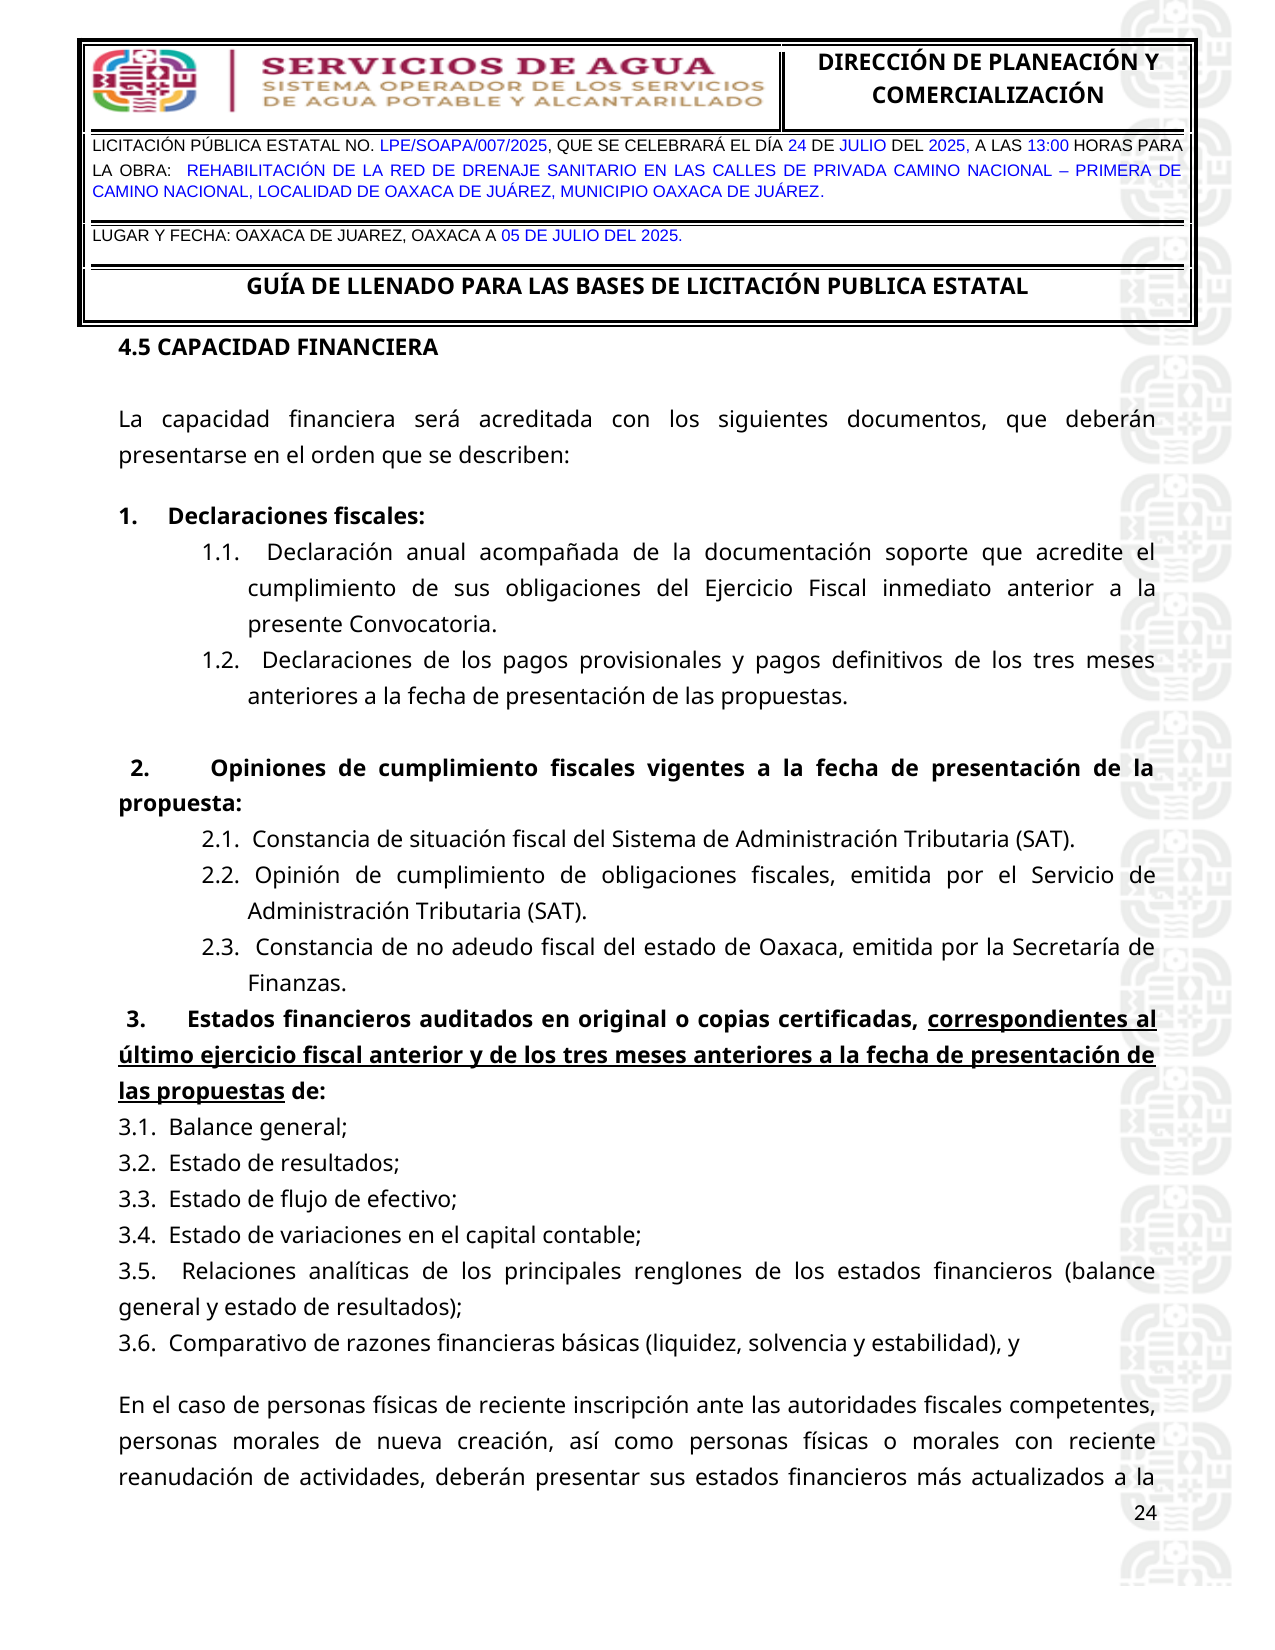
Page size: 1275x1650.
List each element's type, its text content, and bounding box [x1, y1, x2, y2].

text 1.1. Declaración anual acompañada de la documentación soporte que acredite el cumplimiento de sus obligaciones del Ejercicio Fiscal inmediato anterior a la presente Convocatoria. [201, 536, 1157, 639]
text 3. Estados financieros auditados en original o copias certificadas, correspondientes al último ejercicio fiscal anterior y de los tres meses anteriores a la fecha de presentación de las propuestas de: [118, 1003, 1157, 1106]
picture [1106, 56, 1114, 67]
text 4.5 CAPACIDAD FINANCIERA [118, 327, 1157, 362]
text 1. Declaraciones fiscales: [118, 500, 1157, 531]
text 4.5 CAPACIDAD FINANCIERA [118, 226, 1157, 264]
text 2. Opiniones de cumplimiento fiscales vigentes a la fecha de presentación de la propuesta: [118, 751, 1157, 819]
picture [1105, 0, 1235, 1586]
text 2.3. Constancia de no adeudo fiscal del estado de Oaxaca, emitida por la Secretaría de Finanzas. [201, 931, 1157, 998]
picture [1105, 42, 1194, 325]
text 2.2. Opinión de cumplimiento de obligaciones fiscales, emitida por el Servicio de Administración Tributaria (SAT). [201, 859, 1157, 926]
text 3.5. Relaciones analíticas de los principales renglones de los estados financieros (balance general y estado de resultados); [118, 1254, 1157, 1322]
text 3.6. Comparativo de razones financieras básicas (liquidez, solvencia y estabilidad), y [118, 1326, 1157, 1358]
text 4.5 CAPACIDAD FINANCIERA [118, 270, 1157, 320]
text La capacidad financiera será acreditada con los siguientes documentos, que deberán presentarse en el orden que se describen: [118, 403, 1157, 470]
text 2.1. Constancia de situación fiscal del Sistema de Administración Tributaria (SAT). [201, 823, 1157, 854]
text 4.5 CAPACIDAD FINANCIERA [118, 154, 1157, 220]
text 3.2. Estado de resultados; [118, 1147, 1157, 1178]
text 3.4. Estado de variaciones en el capital contable; [118, 1219, 1157, 1250]
picture [88, 46, 773, 123]
text 3.1. Balance general; [118, 1111, 1157, 1142]
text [118, 1389, 1157, 1492]
text 1.2. Declaraciones de los pagos provisionales y pagos definitivos de los tres meses anteriores a la fecha de presentación de las propuestas. [201, 644, 1157, 711]
text 3.3. Estado de flujo de efectivo; [118, 1183, 1157, 1214]
